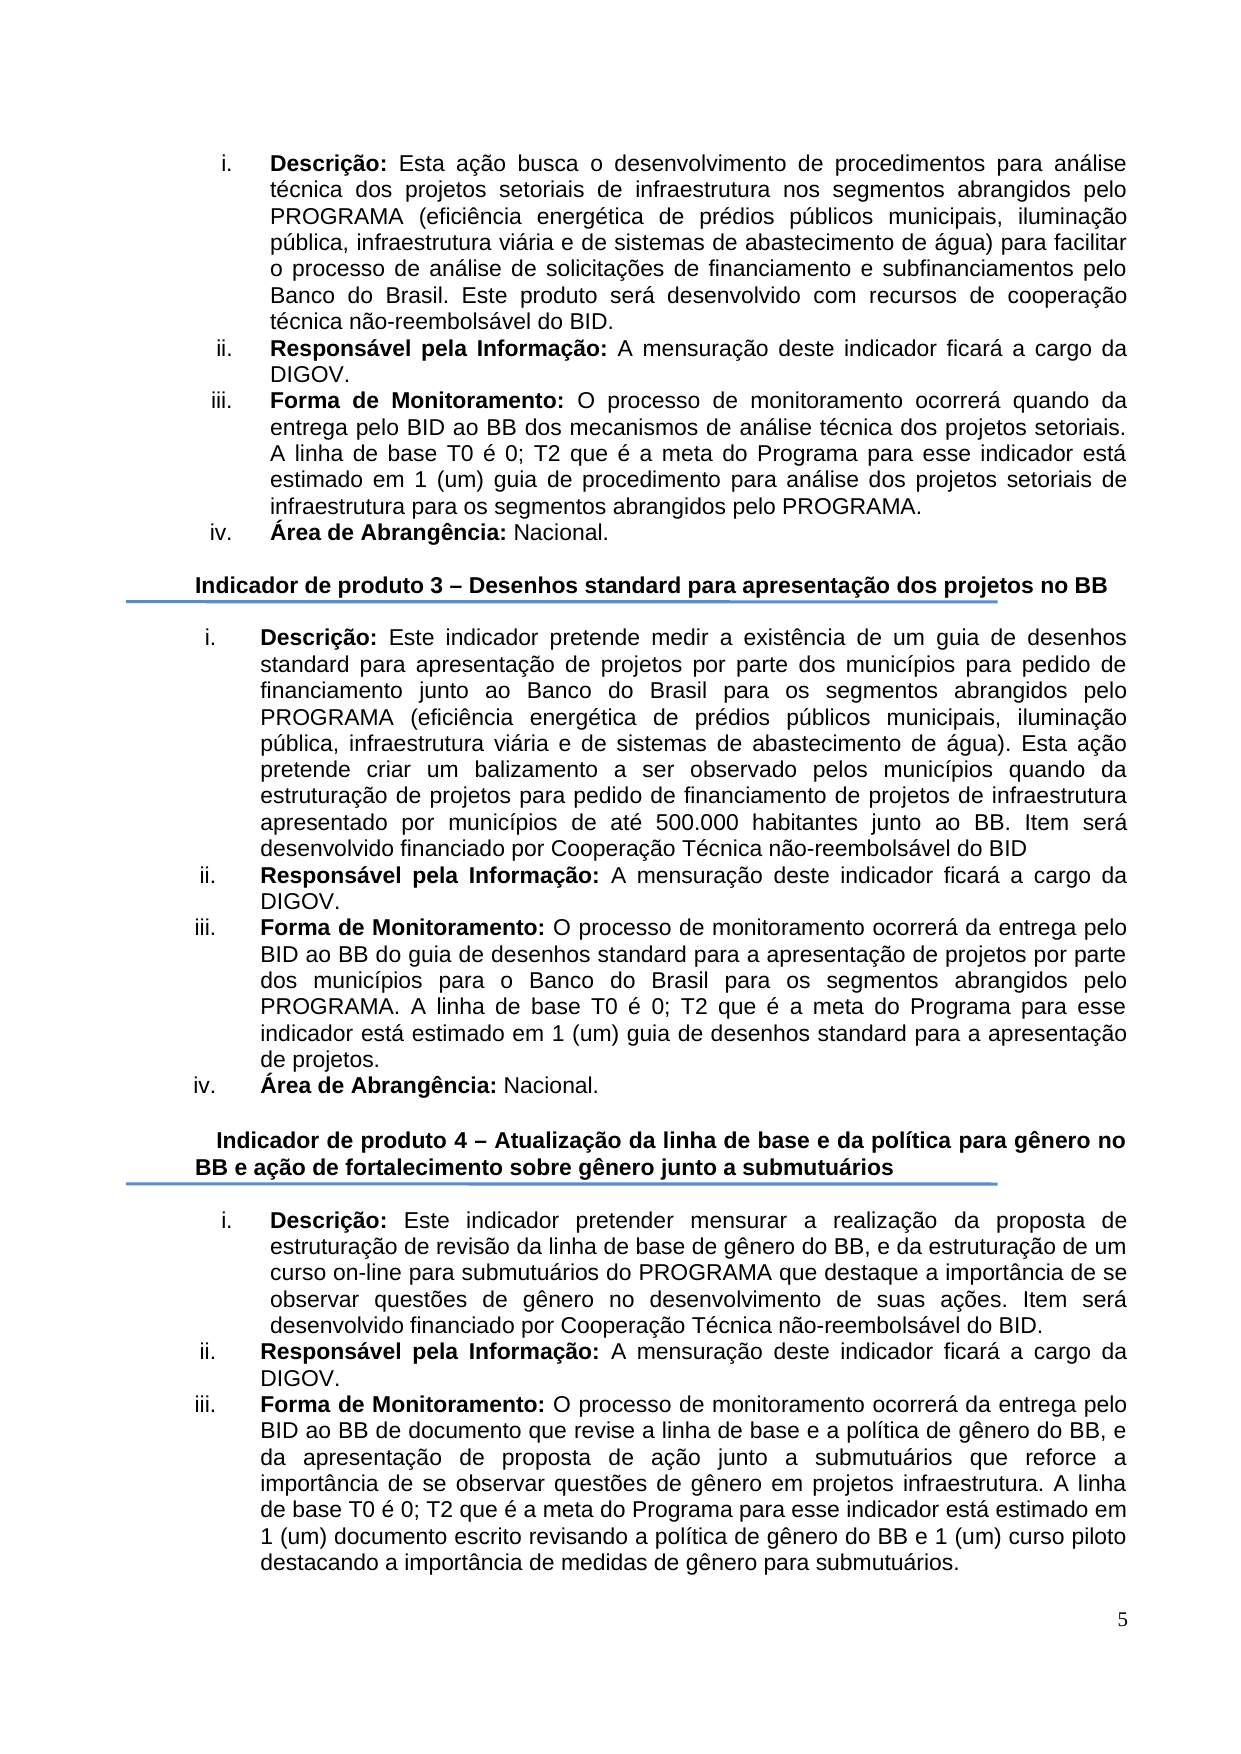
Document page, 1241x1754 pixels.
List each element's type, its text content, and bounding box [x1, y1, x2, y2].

list Descrição: Este indicador pretender mensurar a realização da proposta de estruturação de revisão da linha de base de gênero do BB, e da estruturação de um curso on-line para submutuários do PROGRAMA que destaque a importância de se observar questões de gênero no desenvolvimento de suas ações. Item será desenvolvido financiado por Cooperação Técnica não-reembolsável do BID. [232, 1207, 1128, 1338]
list Indicador de produto 4 – Atualização da linha de base e da política para gênero no BB e ação de fortalecimento sobre gênero junto a submutuários [195, 1127, 1128, 1180]
list Área de Abrangência: Nacional. [216, 1072, 1128, 1099]
list Responsável pela Informação: A mensuração deste indicador ficará a cargo da DIGOV. [232, 334, 1128, 387]
list Forma de Monitoramento: O processo de monitoramento ocorrerá da entrega pelo BID ao BB de documento que revise a linha de base e a política de gênero do BB, e da apresentação de proposta de ação junto a submutuários que reforce a importância de se observar questões de gênero em projetos infraestrutura. A linha de base T0 é 0; T2 que é a meta do Programa para esse indicador está estimado em 1 (um) documento escrito revisando a política de gênero do BB e 1 (um) curso piloto destacando a importância de medidas de gênero para submutuários. [216, 1391, 1128, 1576]
list Descrição: Este indicador pretende medir a existência de um guia de desenhos standard para apresentação de projetos por parte dos municípios para pedido de financiamento junto ao Banco do Brasil para os segmentos abrangidos pelo PROGRAMA (eficiência energética de prédios públicos municipais, iluminação pública, infraestrutura viária e de sistemas de abastecimento de água). Esta ação pretende criar um balizamento a ser observado pelos municípios quando da estruturação de projetos para pedido de financiamento de projetos de infraestrutura apresentado por municípios de até 500.000 habitantes junto ao BB. Item será desenvolvido financiado por Cooperação Técnica não-reembolsável do BID [216, 624, 1128, 862]
list Forma de Monitoramento: O processo de monitoramento ocorrerá quando da entrega pelo BID ao BB dos mecanismos de análise técnica dos projetos setoriais. A linha de base T0 é 0; T2 que é a meta do Programa para esse indicador está estimado em 1 (um) guia de procedimento para análise dos projetos setoriais de infraestrutura para os segmentos abrangidos pelo PROGRAMA. [232, 387, 1128, 519]
list Indicador de produto 3 – Desenhos standard para apresentação dos projetos no BB [195, 572, 1128, 598]
list Forma de Monitoramento: O processo de monitoramento ocorrerá da entrega pelo BID ao BB do guia de desenhos standard para a apresentação de projetos por parte dos municípios para o Banco do Brasil para os segmentos abrangidos pelo PROGRAMA. A linha de base T0 é 0; T2 que é a meta do Programa para esse indicador está estimado em 1 (um) guia de desenhos standard para a apresentação de projetos. [216, 914, 1128, 1072]
list Responsável pela Informação: A mensuração deste indicador ficará a cargo da DIGOV. [216, 862, 1128, 914]
list Descrição: Esta ação busca o desenvolvimento de procedimentos para análise técnica dos projetos setoriais de infraestrutura nos segmentos abrangidos pelo PROGRAMA (eficiência energética de prédios públicos municipais, iluminação pública, infraestrutura viária e de sistemas de abastecimento de água) para facilitar o processo de análise de solicitações de financiamento e subfinanciamentos pelo Banco do Brasil. Este produto será desenvolvido com recursos de cooperação técnica não-reembolsável do BID. [232, 150, 1128, 334]
list Responsável pela Informação: A mensuração deste indicador ficará a cargo da DIGOV. [216, 1338, 1128, 1391]
list Área de Abrangência: Nacional. [232, 519, 1128, 545]
